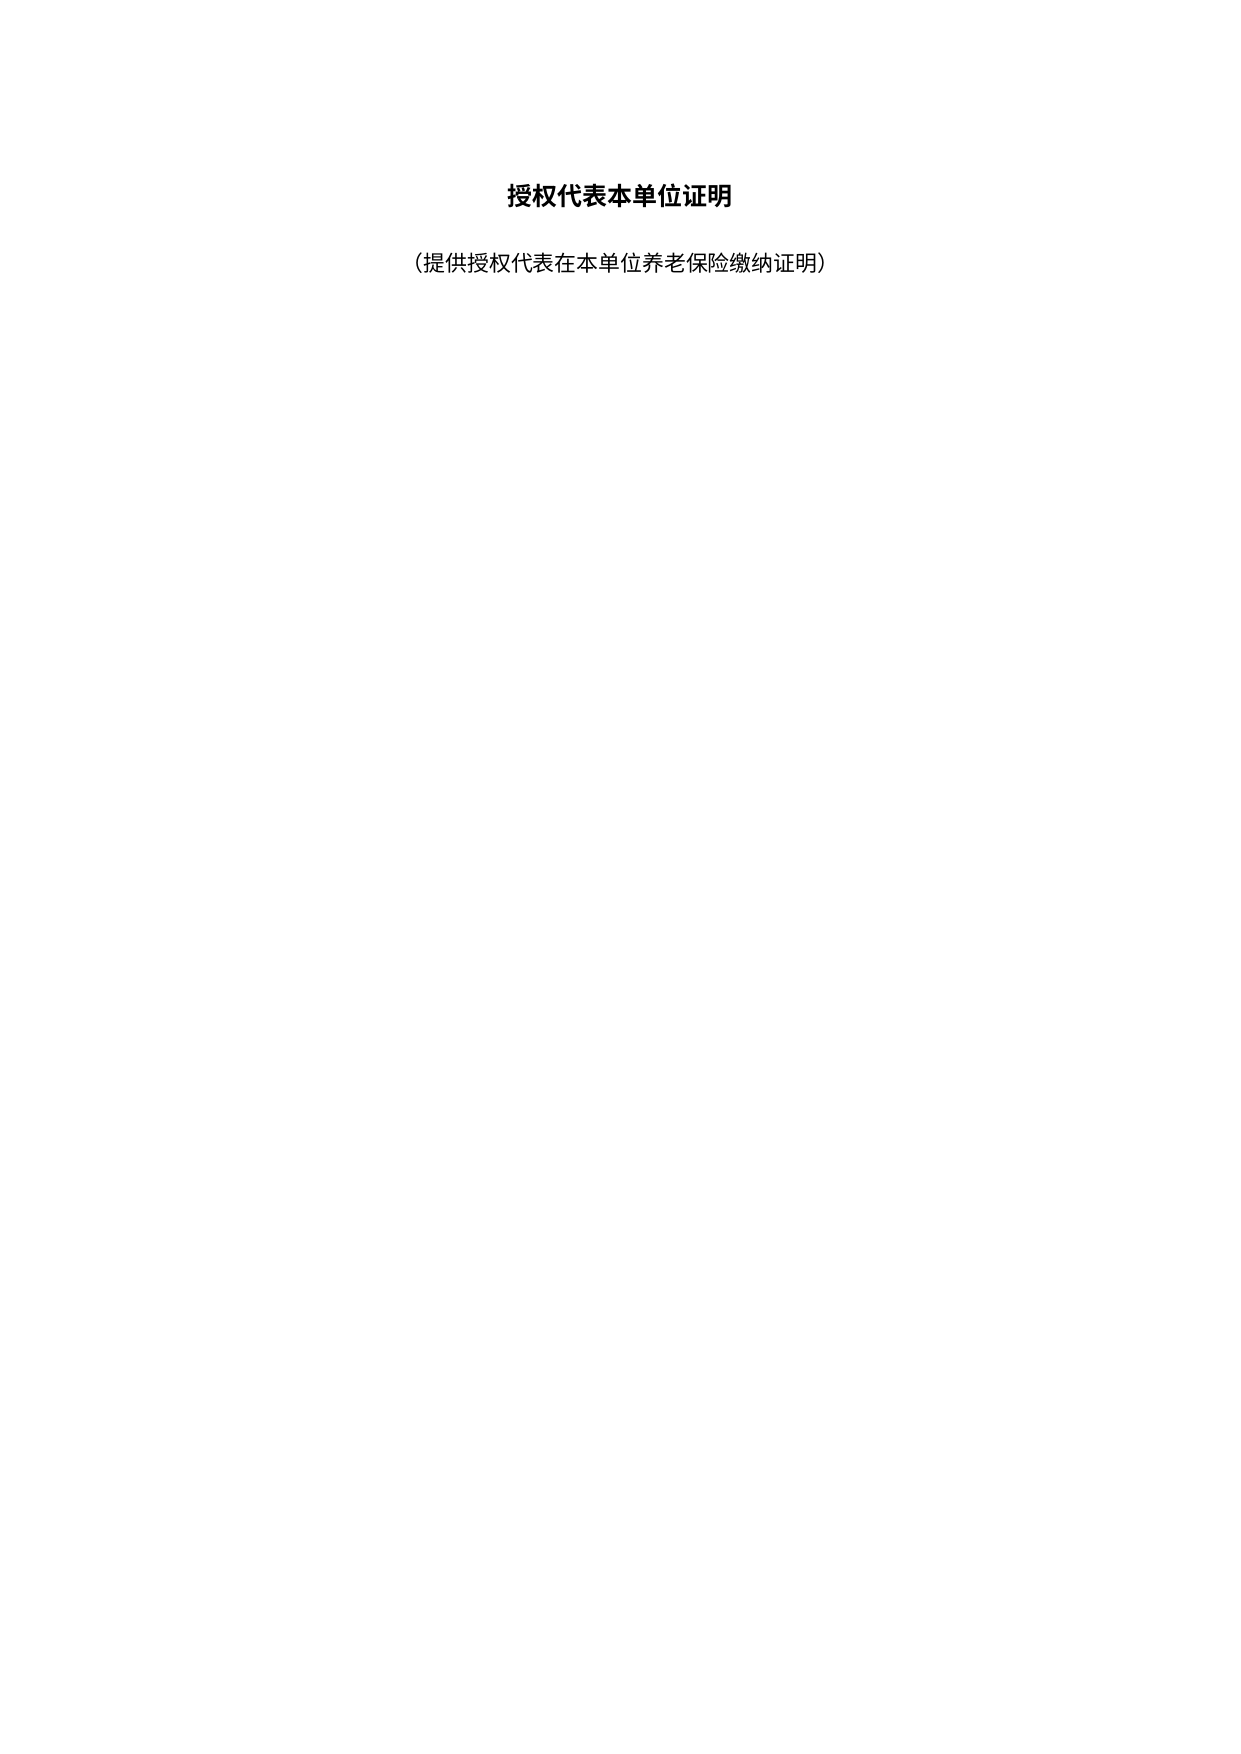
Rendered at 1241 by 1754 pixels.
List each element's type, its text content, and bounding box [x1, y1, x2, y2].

text 授权代表本单位证明 [187, 162, 1053, 227]
text （提供授权代表在本单位养老保险缴纳证明） [187, 245, 1053, 278]
